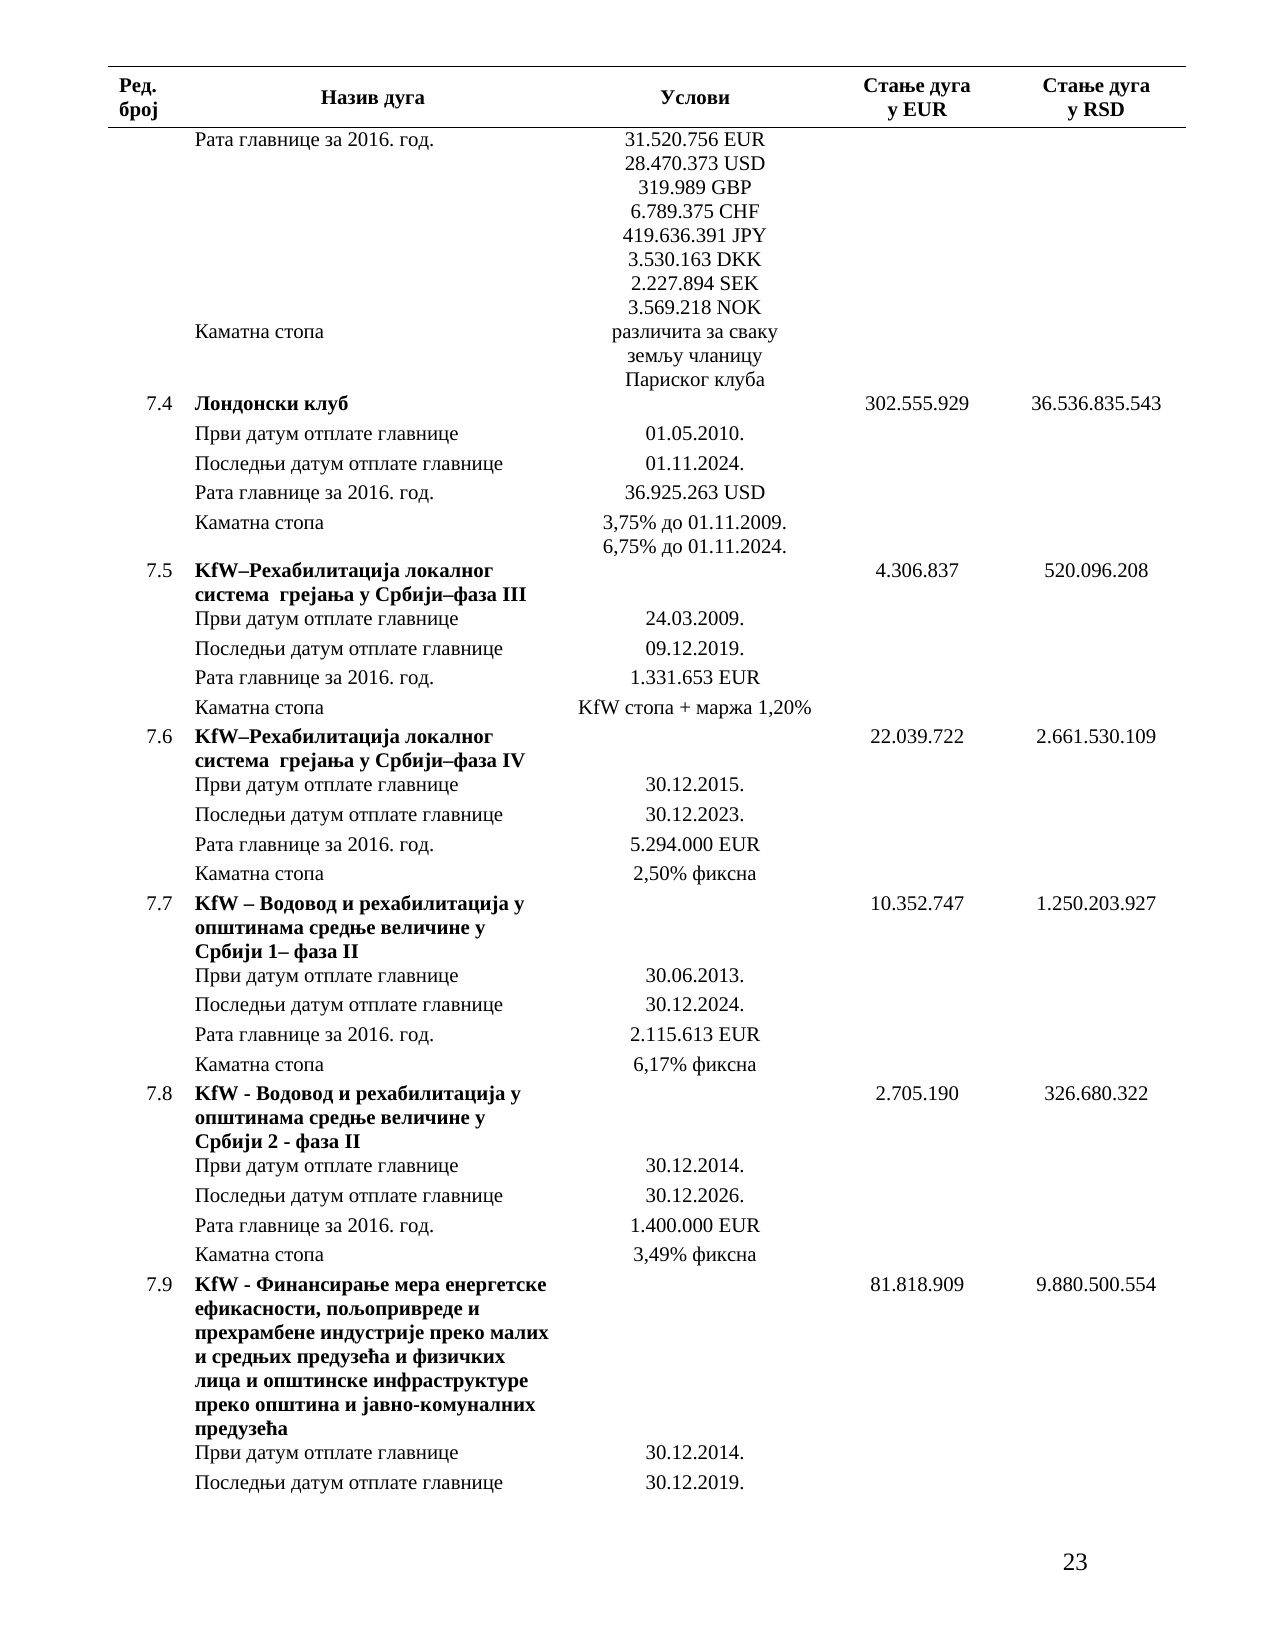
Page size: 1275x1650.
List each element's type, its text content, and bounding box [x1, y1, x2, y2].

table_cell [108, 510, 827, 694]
table_header Ред. број [108, 67, 183, 127]
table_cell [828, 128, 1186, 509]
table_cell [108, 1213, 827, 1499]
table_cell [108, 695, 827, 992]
table_header Стање дуга у EUR [828, 67, 1006, 127]
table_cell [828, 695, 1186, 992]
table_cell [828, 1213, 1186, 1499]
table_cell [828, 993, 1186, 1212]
table_header Стање дуга у RSD [1006, 67, 1186, 127]
table_header Назив дуга [183, 67, 562, 127]
table_header Услови [562, 67, 827, 127]
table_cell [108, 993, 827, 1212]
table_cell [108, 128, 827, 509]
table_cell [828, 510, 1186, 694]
